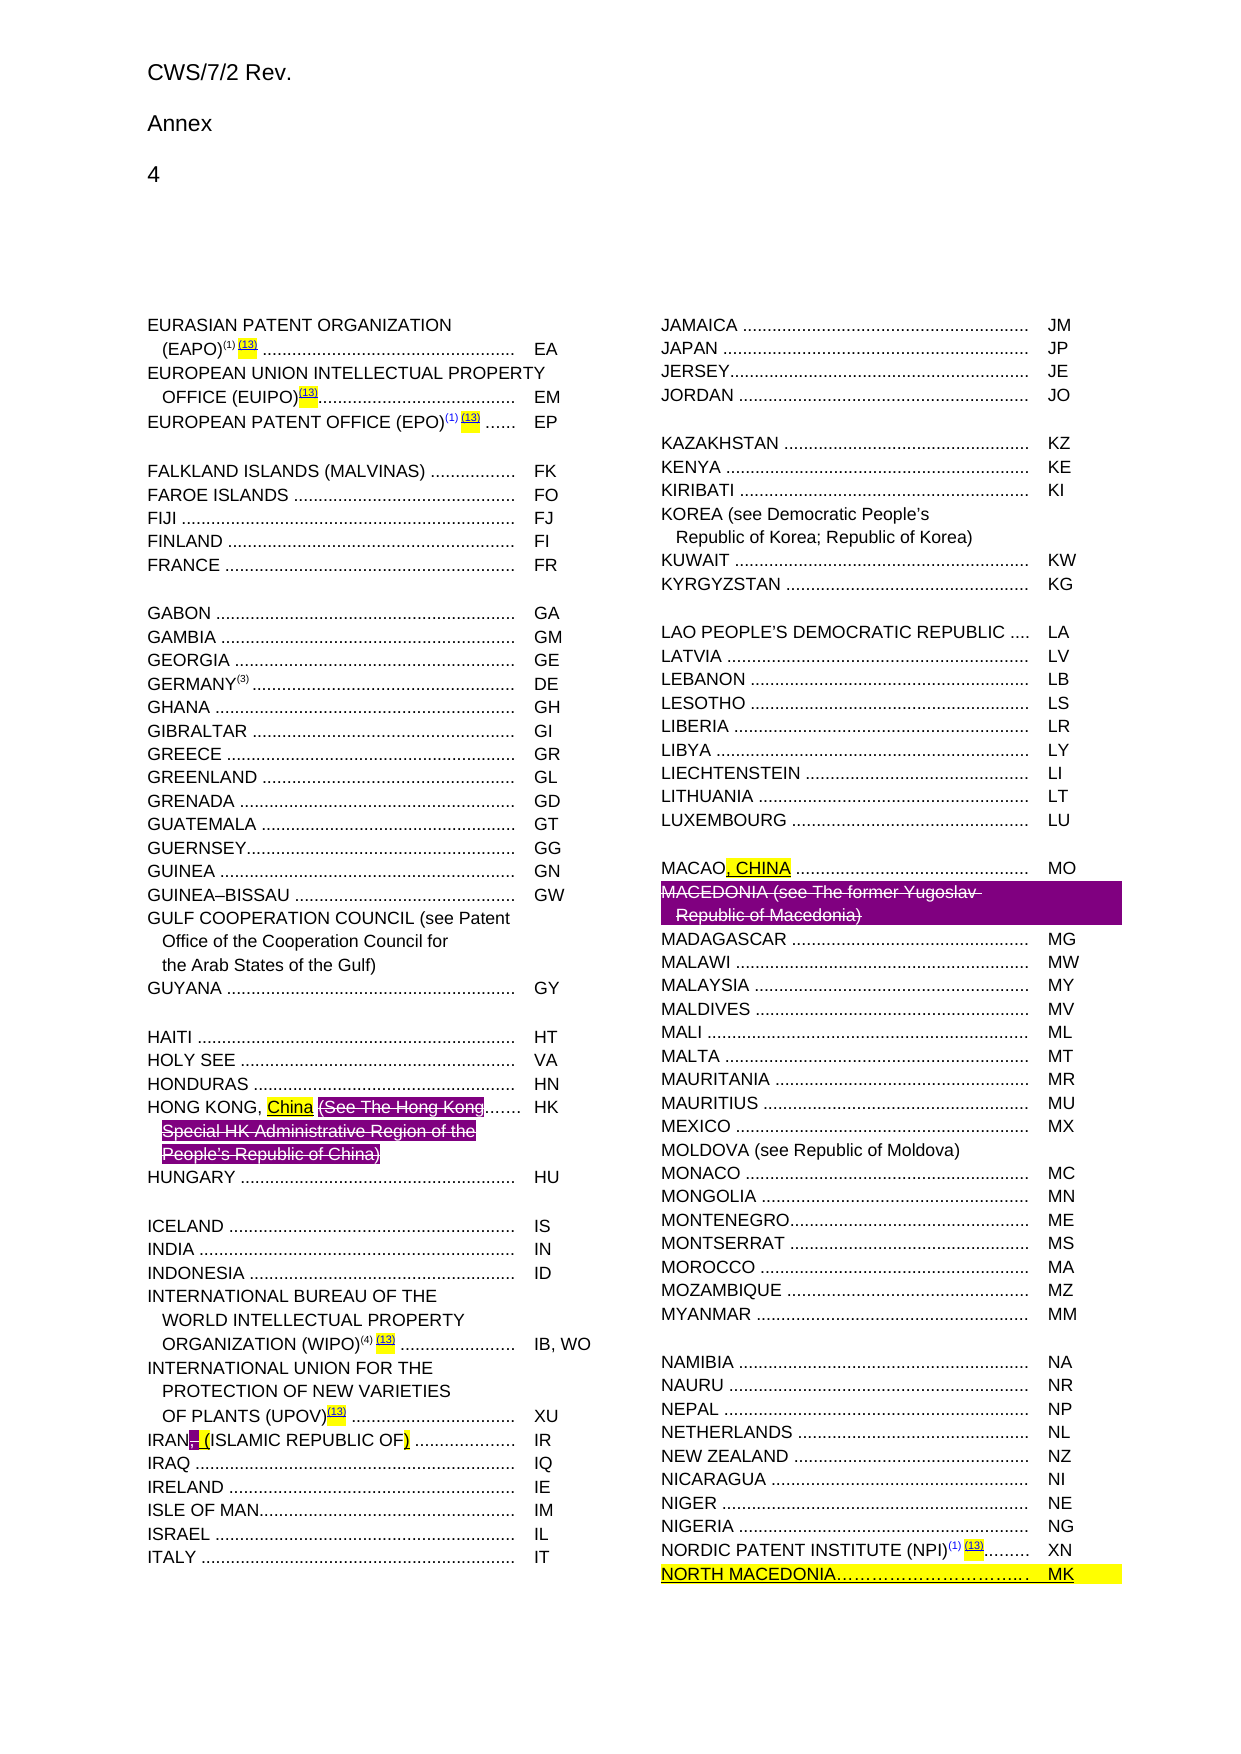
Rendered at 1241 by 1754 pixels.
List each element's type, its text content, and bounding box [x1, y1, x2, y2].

text GI [147, 720, 608, 741]
text LUXEMBOURG LU [661, 809, 1122, 830]
text IN [147, 1239, 608, 1259]
text GULF COOPERATION COUNCIL (see Patent Office of the Cooperation Council for the Arab States of the Gulf) [147, 908, 608, 975]
text LEBANON LB [661, 669, 1122, 689]
text MALDIVES MV [661, 999, 1122, 1019]
text MAURITANIA MR [661, 1069, 1122, 1089]
text ISRAEL IL [147, 1523, 608, 1544]
text MW [661, 952, 1122, 972]
text NAMIBIA NA [661, 1352, 1122, 1372]
text MOLDOVA (see Republic of Moldova) [661, 1139, 1122, 1160]
text MALI ML [661, 1022, 1122, 1042]
text KOREA (see Democratic People’s Republic of Korea; Republic of Korea) [661, 503, 1122, 547]
text IRAN, (ISLAMIC REPUBLIC OF) IR [210, 1430, 404, 1450]
text HT [147, 1027, 608, 1047]
text GH [147, 697, 608, 717]
text LIECHTENSTEIN LI [661, 763, 1122, 783]
text ITALY IT [147, 1547, 608, 1567]
text MONTSERRAT MS [661, 1233, 1122, 1253]
text GR [147, 744, 608, 764]
text NEW ZEALAND NZ [661, 1446, 1122, 1466]
text ID [147, 1262, 608, 1283]
text FRANCE FR [147, 555, 608, 575]
text MOZAMBIQUE MZ [661, 1280, 1122, 1300]
text MALTA MT [661, 1046, 1122, 1066]
text MADAGASCAR MG [661, 928, 1122, 949]
text EURASIAN PATENT ORGANIZATION (EAPO)(1) (13) EA [147, 314, 608, 359]
text ISLANDS (MALVINAS) FK [147, 461, 608, 481]
text GAMBIA GM [147, 627, 608, 647]
text LESOTHO LS [661, 692, 1122, 713]
text JAMAICA JM [661, 314, 1122, 335]
text KG [661, 574, 1122, 594]
text MEXICO MX [661, 1116, 1122, 1136]
text GE [147, 650, 608, 670]
text KAZAKHSTAN KZ [661, 433, 1122, 453]
text JERSEY JE [661, 361, 1122, 382]
text EUROPEAN PATENT OFFICE (EPO)(1) (13) EP [480, 411, 608, 433]
text HONG KONG, China (See The Hong Kong . HK Special HK Administrative Region of the People’s Republic of China) [147, 1097, 608, 1164]
text NIGERIA NG [661, 1516, 1122, 1536]
text MYANMAR MM [661, 1303, 1122, 1324]
text GT [147, 814, 608, 834]
text FO [147, 484, 608, 505]
text MONACO MC [661, 1163, 1122, 1183]
text NEPAL NP [661, 1399, 1122, 1419]
text INTERNATIONAL BUREAU OF THE WORLD INTELLECTUAL PROPERTY ORGANIZATION (WIPO)(4) (13) IB, WO [147, 1286, 608, 1354]
text ... HN [147, 1073, 608, 1094]
text NICARAGUA NI [661, 1469, 1122, 1489]
text IRAN, (ISLAMIC REPUBLIC OF) IR [410, 1430, 608, 1450]
text GG [147, 837, 608, 858]
text GERMANY(3) . DE [147, 673, 608, 694]
text MACEDONIA (see The former Yugoslav Republic of Macedonia) [661, 881, 1122, 925]
text NIGER NE [661, 1492, 1122, 1513]
text MONTENEGRO ME [661, 1209, 1122, 1230]
text FINLAND FI [147, 531, 608, 552]
text HUNGARY HU [147, 1167, 608, 1188]
text JORDAN JO [661, 384, 1122, 405]
text LATVIA LV [661, 646, 1122, 666]
text GABON GA [147, 603, 608, 623]
text FIJI FJ [147, 508, 608, 528]
text EUROPEAN PATENT OFFICE (EPO)(1) (13) EP [147, 411, 461, 433]
text MOROCCO MA [661, 1256, 1122, 1277]
text GL [147, 767, 608, 788]
text EUROPEAN UNION INTELLECTUAL PROPERTY OFFICE (EUIPO)(13) EM [147, 363, 608, 408]
text NETHERLANDS NL [661, 1422, 1122, 1442]
text MONGOLIA MN [661, 1186, 1122, 1207]
text LITHUANIA LT [661, 786, 1122, 807]
text GD [147, 791, 608, 811]
text IQ [147, 1453, 608, 1473]
text MACAO, CHINA MO [791, 858, 1122, 878]
text NAURU NR [661, 1375, 1122, 1396]
text KENYA KE [661, 456, 1122, 477]
text KIRIBATI KI [661, 480, 1122, 500]
text IRELAND IE [147, 1477, 608, 1497]
text LIBERIA LR [661, 716, 1122, 736]
text MY [661, 975, 1122, 996]
text KW [661, 550, 1122, 571]
text NORTH MACEDONIA…………………………. MK [661, 1564, 1122, 1584]
text IS [147, 1216, 608, 1236]
text INTERNATIONAL UNION FOR THE PROTECTION OF NEW VARIETIES OF PLANTS (UPOV)(13) XU [147, 1358, 608, 1426]
text MACAO, CHINA MO [661, 858, 726, 878]
text GY [147, 978, 608, 998]
text GUINEA–BISSAU GW [147, 884, 608, 905]
text JAPAN JP [661, 338, 1122, 358]
text LIBYA LY [661, 739, 1122, 760]
text MAURITIUS MU [661, 1092, 1122, 1113]
text NORDIC PATENT INSTITUTE (NPI)(1) (13) XN [984, 1539, 1122, 1561]
text NORDIC PATENT INSTITUTE (NPI)(1) (13) XN [661, 1539, 964, 1561]
text GN [147, 861, 608, 881]
text LAO PEOPLE’S DEMOCRATIC REPUBLIC LA [661, 622, 1122, 642]
text ISLE OF MAN IM [147, 1500, 608, 1520]
text HOLY SEE VA [147, 1050, 608, 1070]
